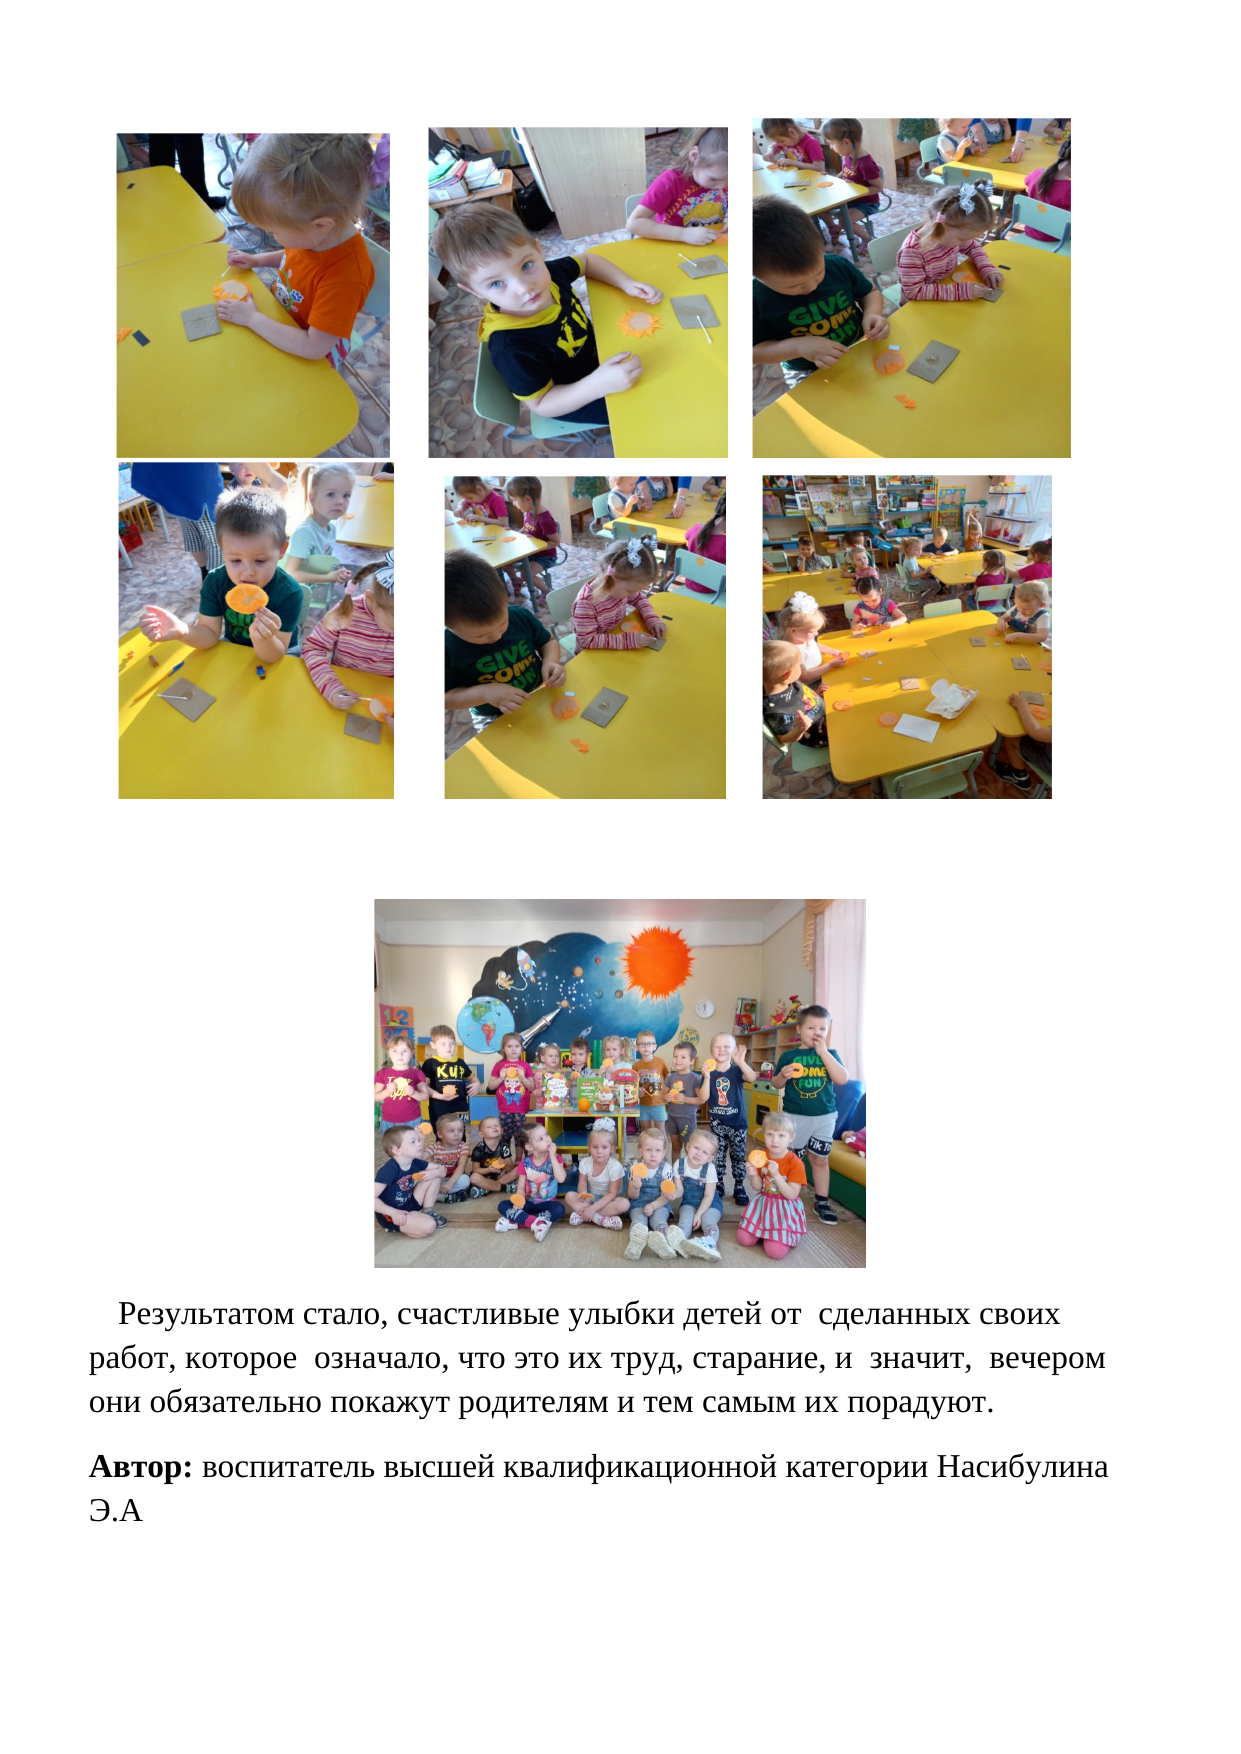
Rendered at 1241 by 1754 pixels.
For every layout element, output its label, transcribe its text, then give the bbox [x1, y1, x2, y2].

text Результатом стало, счастливые улыбки детей от сделанных своих работ, которое означало, что это их труд, старание, и значит, вечером они обязательно покажут родителям и тем самым их порадуют. [89, 1293, 1152, 1419]
picture [117, 134, 389, 457]
picture [753, 119, 1070, 458]
picture [374, 899, 866, 1268]
text Автор: воспитатель высшей квалификационной категории Насибулина Э.А [89, 1446, 1152, 1528]
picture [445, 477, 726, 799]
picture [763, 476, 1051, 799]
picture [429, 128, 728, 458]
picture [119, 463, 394, 799]
